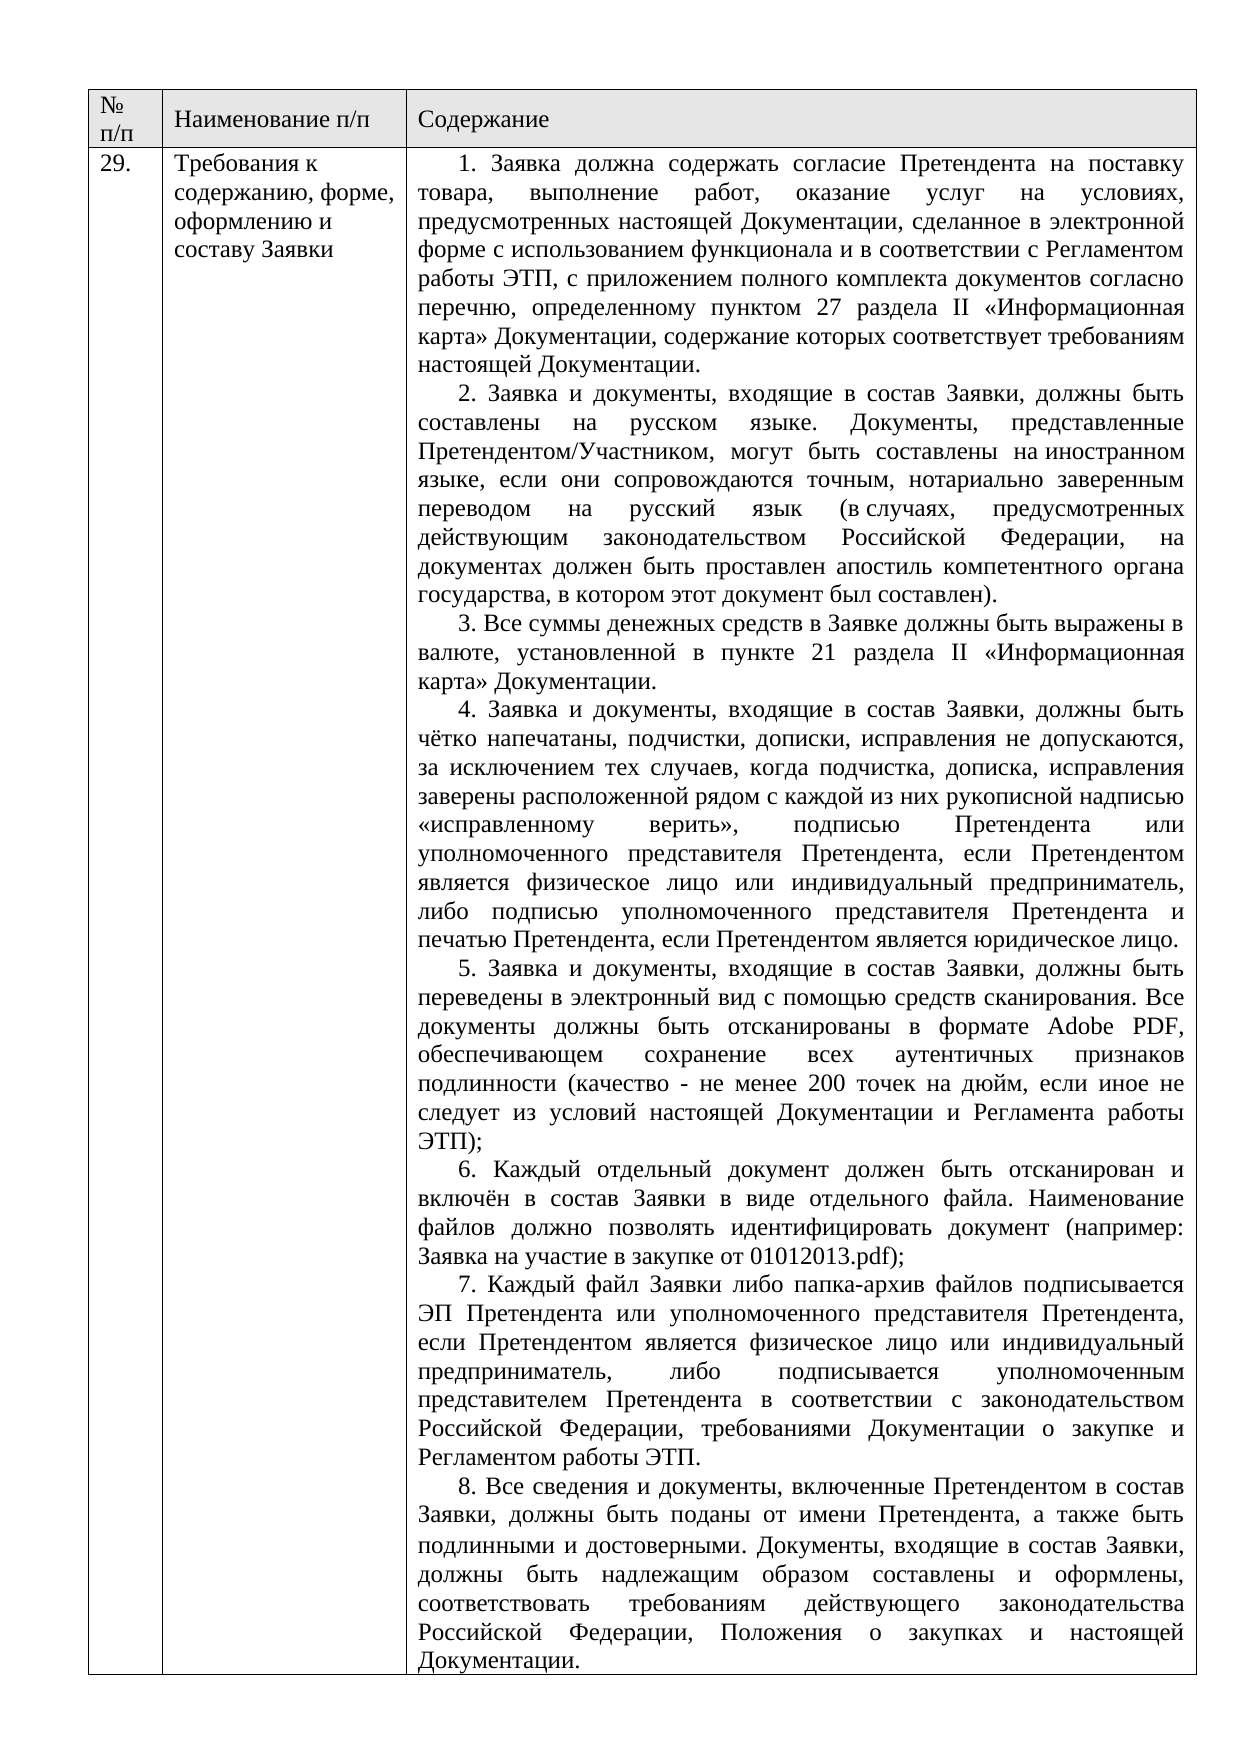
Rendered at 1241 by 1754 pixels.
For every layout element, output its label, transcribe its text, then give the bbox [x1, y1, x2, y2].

table_cell [89, 148, 162, 1674]
table_header Содержание [407, 90, 1196, 147]
table_header Наименование п/п [163, 90, 406, 147]
table_header № п/п [89, 90, 162, 147]
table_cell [407, 148, 1196, 1674]
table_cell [163, 148, 406, 1674]
